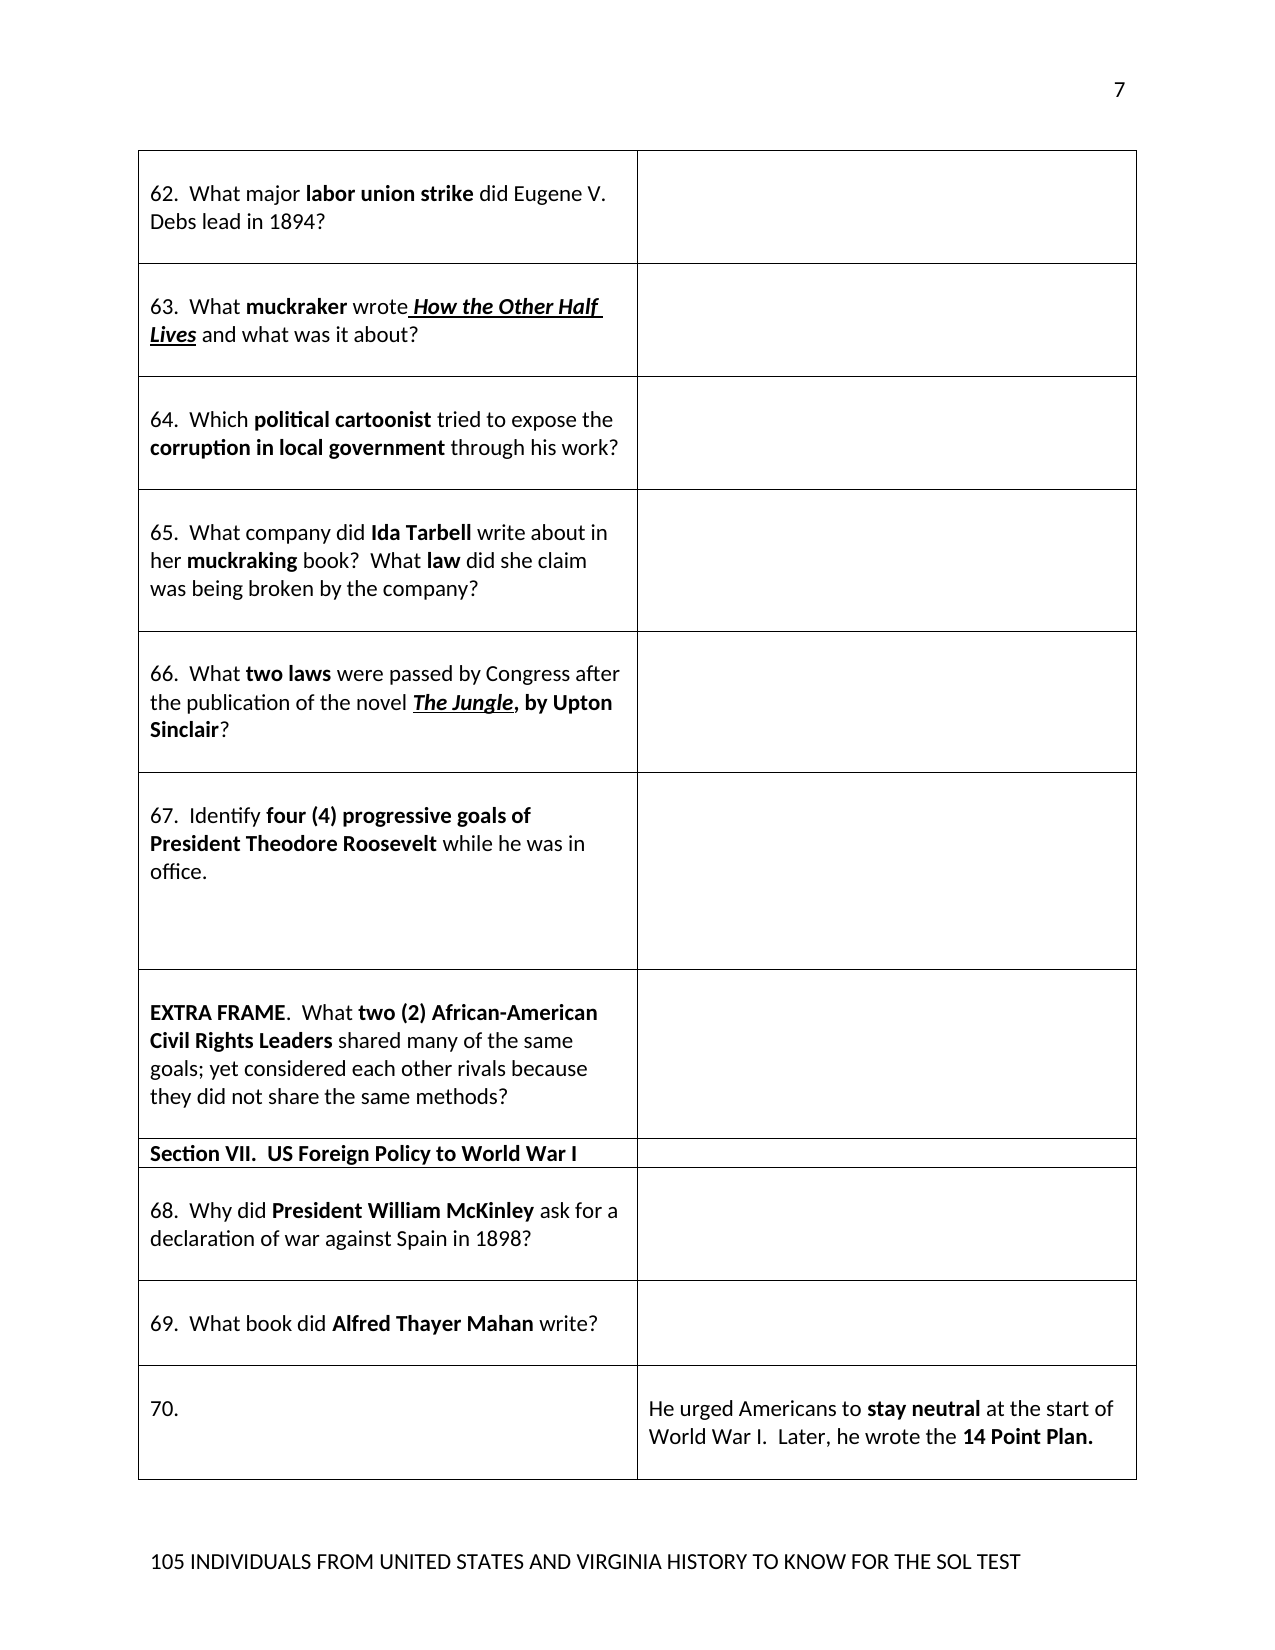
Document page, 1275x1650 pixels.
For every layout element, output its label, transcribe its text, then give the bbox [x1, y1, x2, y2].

table_cell 66. What two laws were passed by Congress after the publication of the novel The Jungle, by Upton Sinclair? [139, 632, 637, 772]
table_cell [638, 1139, 1136, 1167]
table_cell [638, 264, 1136, 376]
table_cell Section VII. US Foreign Policy to World War I [139, 1139, 637, 1167]
table_cell 68. Why did President William McKinley ask for a declaration of war against Spain in 1898? [139, 1168, 637, 1280]
table_cell [638, 970, 1136, 1138]
table_cell 67. Identify four (4) progressive goals of President Theodore Roosevelt while he was in office. [139, 773, 637, 969]
table_cell 64. Which political cartoonist tried to expose the corruption in local government through his work? [139, 377, 637, 489]
table_cell [638, 377, 1136, 489]
table_cell 70. [139, 1366, 637, 1478]
table_cell [638, 773, 1136, 969]
table_cell [638, 1281, 1136, 1365]
table_cell EXTRA FRAME. What two (2) African-American Civil Rights Leaders shared many of the same goals; yet considered each other rivals because they did not share the same methods? [139, 970, 637, 1138]
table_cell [139, 151, 637, 263]
table_cell 63. What muckraker wrote How the Other Half Lives and what was it about? [139, 264, 637, 376]
table_cell [638, 490, 1136, 631]
table_cell [638, 151, 1136, 263]
table_cell [638, 632, 1136, 772]
table_cell 65. What company did Ida Tarbell write about in her muckraking book? What law did she claim was being broken by the company? [139, 490, 637, 631]
table_cell 69. What book did Alfred Thayer Mahan write? [139, 1281, 637, 1365]
table_cell [638, 1168, 1136, 1280]
table_cell He urged Americans to stay neutral at the start of World War I. Later, he wrote the 14 Point Plan. [638, 1366, 1136, 1478]
